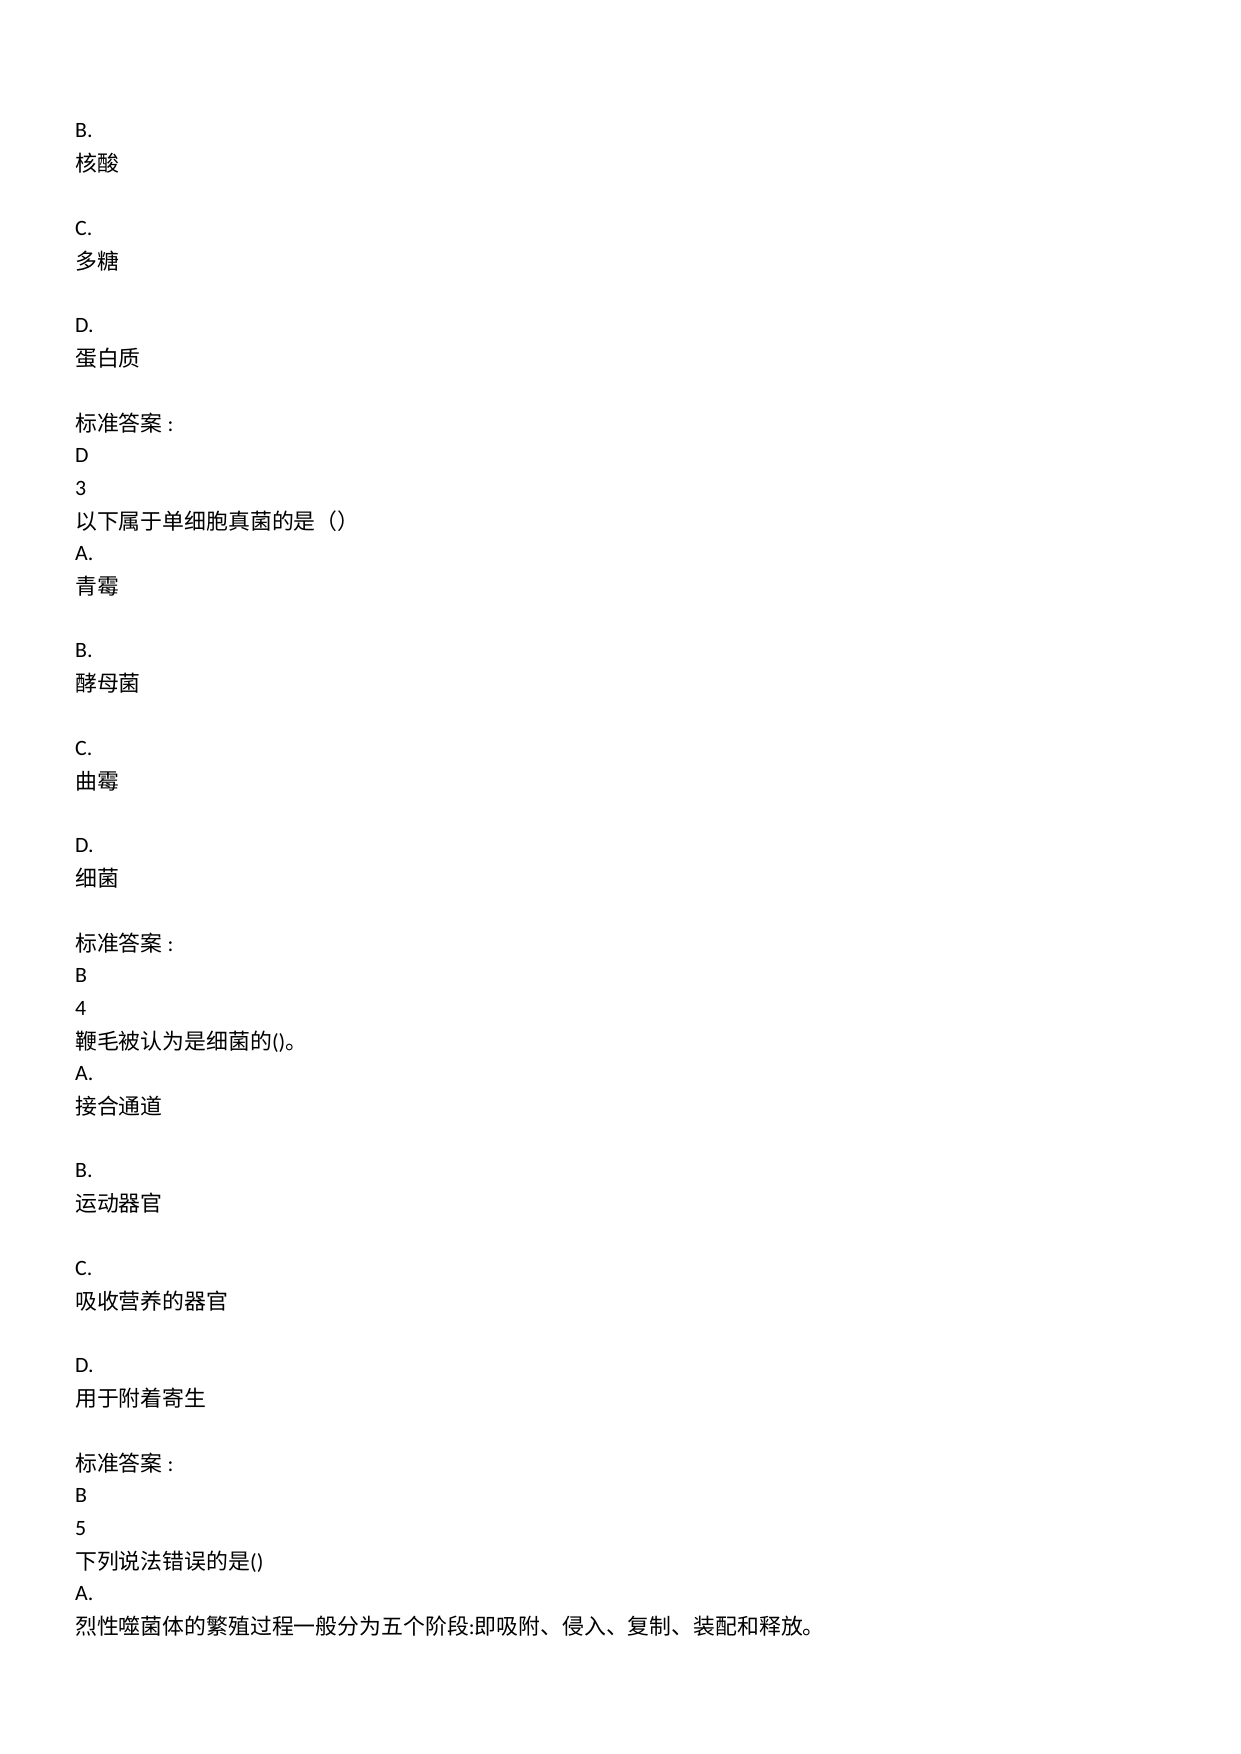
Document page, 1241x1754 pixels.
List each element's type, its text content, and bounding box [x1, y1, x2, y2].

text C. [75, 211, 1165, 243]
text B [75, 1478, 1165, 1511]
text 5 [75, 1511, 1165, 1543]
text A. [75, 536, 1165, 568]
text 细菌 [75, 861, 1165, 893]
text C. [75, 1251, 1165, 1283]
text B. [75, 1153, 1165, 1186]
text 以下属于单细胞真菌的是（） [75, 503, 1165, 536]
text 蛋白质 [75, 341, 1165, 373]
text C. [75, 731, 1165, 763]
text 多糖 [75, 243, 1165, 276]
text B. [75, 113, 1165, 146]
text 用于附着寄生 [75, 1381, 1165, 1413]
text 吸收营养的器官 [75, 1283, 1165, 1316]
text 标准答案 : [75, 1446, 1165, 1478]
text 酵母菌 [75, 666, 1165, 698]
text A. [75, 1056, 1165, 1088]
text 3 [75, 471, 1165, 503]
text 青霉 [75, 568, 1165, 601]
text 烈性噬菌体的繁殖过程一般分为五个阶段:即吸附、侵入、复制、装配和释放。 [75, 1608, 1165, 1641]
text D [75, 438, 1165, 471]
text D. [75, 308, 1165, 341]
text 鞭毛被认为是细菌的()。 [75, 1023, 1165, 1056]
text D. [75, 1348, 1165, 1381]
text 4 [75, 991, 1165, 1023]
text 标准答案 : [75, 406, 1165, 438]
text A. [75, 1576, 1165, 1608]
text 运动器官 [75, 1186, 1165, 1218]
text 曲霉 [75, 763, 1165, 796]
text B [75, 958, 1165, 991]
text 下列说法错误的是() [75, 1543, 1165, 1576]
text D. [75, 828, 1165, 861]
text B. [75, 633, 1165, 666]
text 标准答案 : [75, 926, 1165, 958]
text 接合通道 [75, 1088, 1165, 1121]
text 核酸 [75, 146, 1165, 178]
